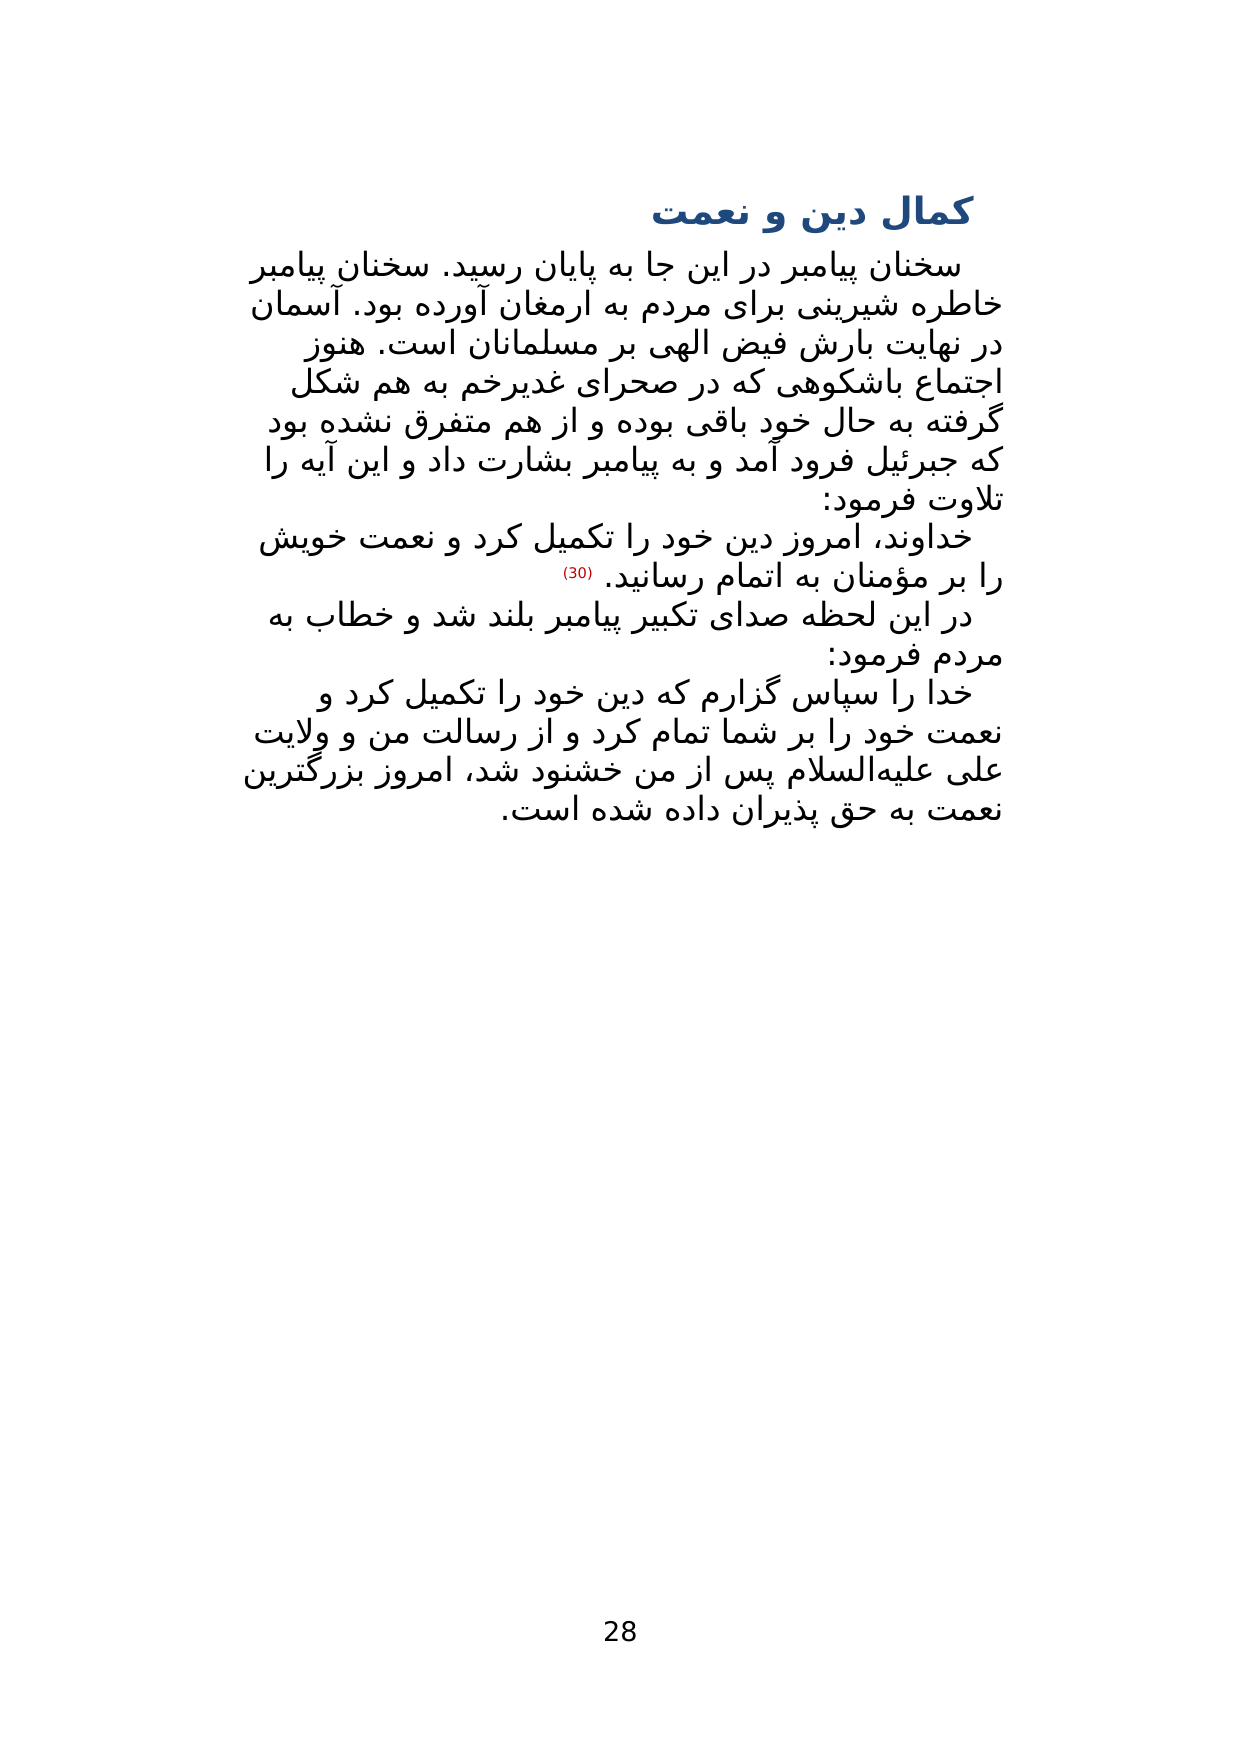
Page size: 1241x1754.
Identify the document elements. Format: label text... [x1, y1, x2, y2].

text خداوند، امروز دين خود را تكميل كرد و نعمت خويش را بر مؤمنان به اتمام رسانيد. (30) [236, 518, 1004, 596]
subtitle كمال دين و نعمت [236, 190, 1004, 233]
text خدا را سپاس گزارم كه دين خود را تكميل كرد و نعمت خود را بر شما تمام كرد و از رسالت من و ولايت على عليه‌السلام پس از من خشنود شد، امروز بزرگترين نعمت به حق پذيران داده شده است. [236, 673, 1004, 829]
text در اين لحظه صداى تكبير پيامبر بلند شد و خطاب به مردم فرمود: [236, 596, 1004, 673]
text سخنان پيامبر در اين جا به پايان رسيد. سخنان پيامبر خاطره شيرينى براى مردم به ارمغان آورده بود. آسمان در نهايت بارش فيض الهى بر مسلمانان است. هنوز اجتماع باشكوهى كه در صحراى غديرخم به هم شكل گرفته به حال خود باقى بوده و از هم متفرق نشده بود كه جبرئيل فرود آمد و به پيامبر بشارت داد و اين آيه را تلاوت فرمود: [236, 246, 1004, 518]
